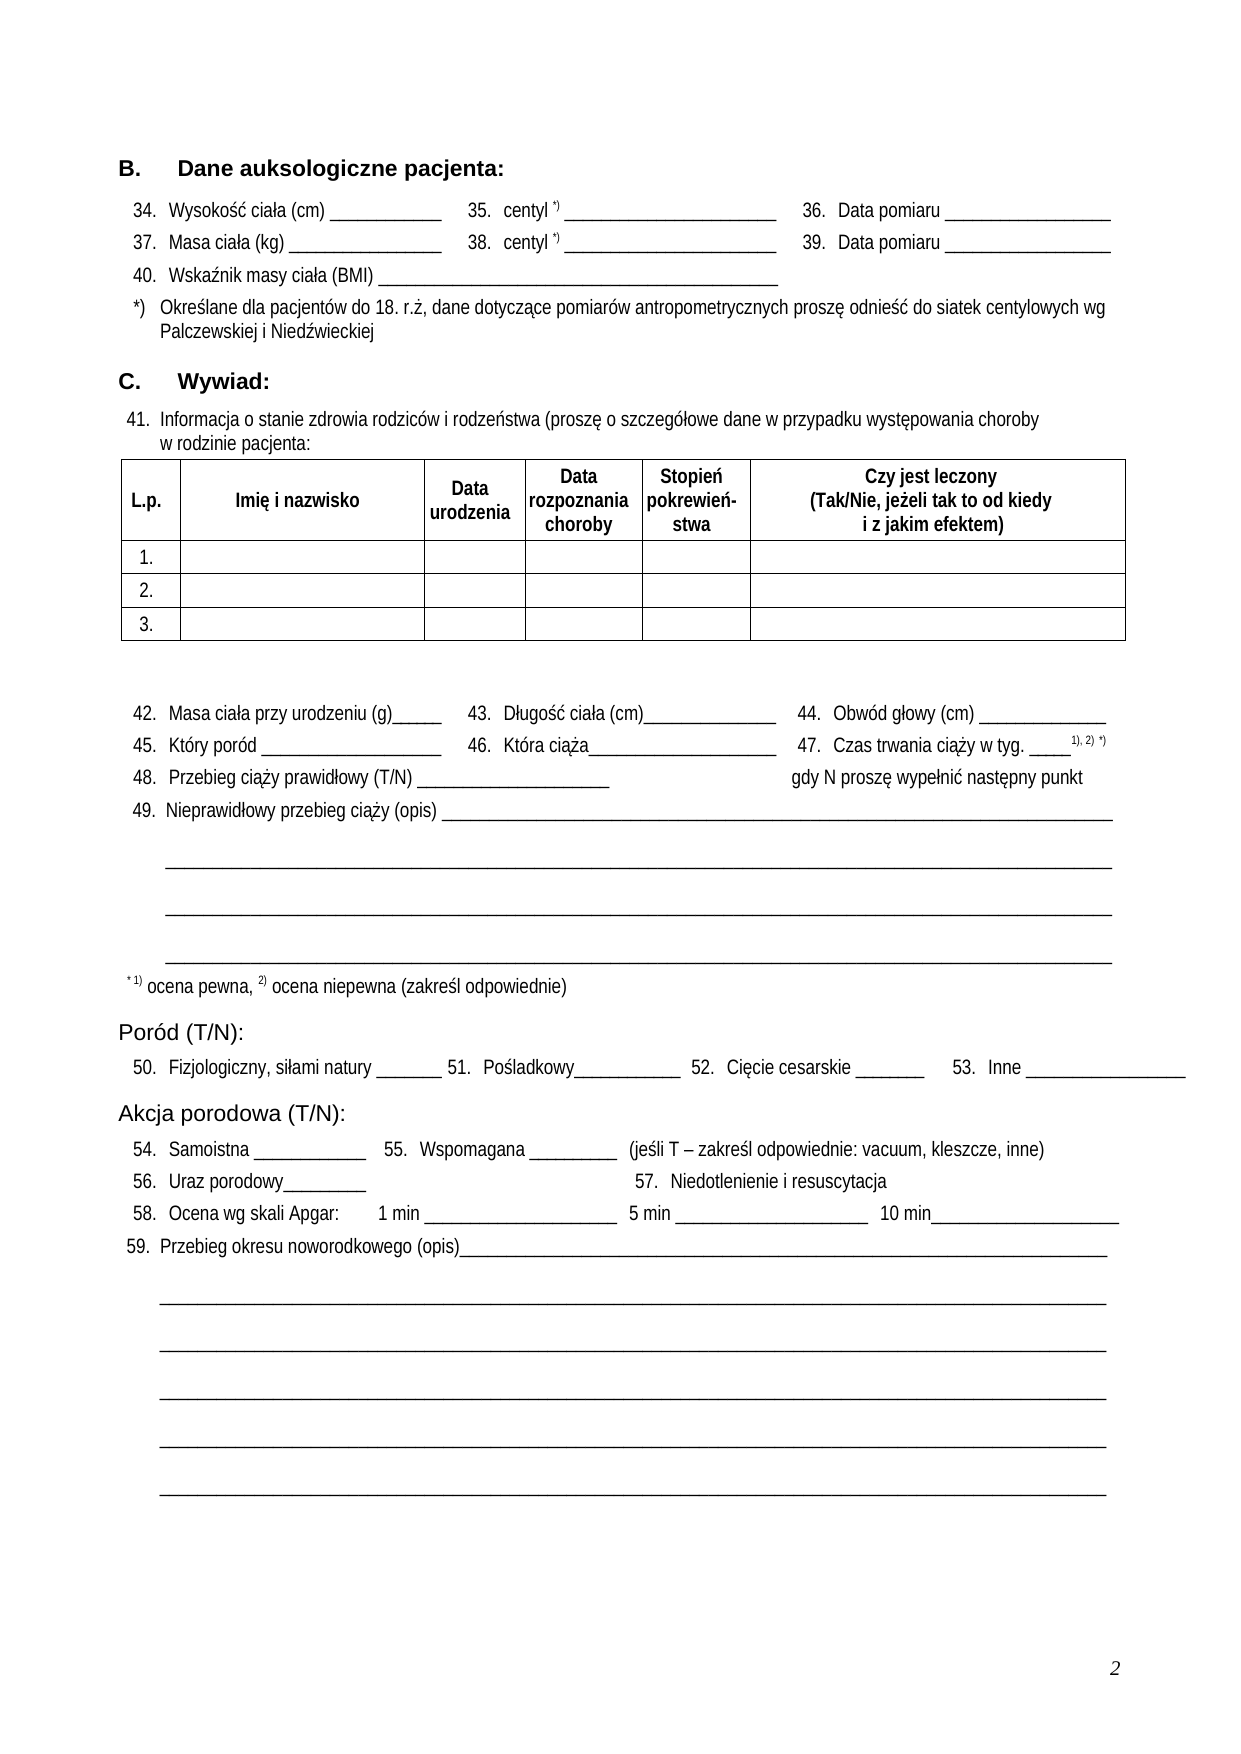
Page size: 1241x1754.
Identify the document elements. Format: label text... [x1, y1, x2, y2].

text B. Dane auksologiczne pacjenta: [118, 155, 1122, 181]
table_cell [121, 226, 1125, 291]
text C. Wywiad: [118, 368, 1122, 394]
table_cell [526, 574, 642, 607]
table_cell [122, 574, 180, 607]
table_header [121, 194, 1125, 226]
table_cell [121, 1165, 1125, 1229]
text Poród (T/N): [118, 1018, 1122, 1045]
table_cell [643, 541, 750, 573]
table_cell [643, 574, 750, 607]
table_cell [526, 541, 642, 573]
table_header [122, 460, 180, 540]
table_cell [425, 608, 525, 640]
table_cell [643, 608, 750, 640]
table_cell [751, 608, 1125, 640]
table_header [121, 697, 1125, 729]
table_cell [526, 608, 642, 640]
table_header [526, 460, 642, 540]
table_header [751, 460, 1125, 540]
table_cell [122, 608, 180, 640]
text 41. Informacja o stanie zdrowia rodziców i rodzeństwa (proszę o szczegółowe dane w przypadku występowania choroby w rodzinie pacjenta: [121, 407, 1111, 454]
text *) Określane dla pacjentów do 18. r.ż, dane dotyczące pomiarów antropometrycznych proszę odnieść do siatek centylowych wg Palczewskiej i Niedźwieckiej [121, 295, 1111, 343]
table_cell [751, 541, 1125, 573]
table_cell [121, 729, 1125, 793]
text 59. Przebieg okresu noworodkowego (opis) [121, 1234, 1111, 1497]
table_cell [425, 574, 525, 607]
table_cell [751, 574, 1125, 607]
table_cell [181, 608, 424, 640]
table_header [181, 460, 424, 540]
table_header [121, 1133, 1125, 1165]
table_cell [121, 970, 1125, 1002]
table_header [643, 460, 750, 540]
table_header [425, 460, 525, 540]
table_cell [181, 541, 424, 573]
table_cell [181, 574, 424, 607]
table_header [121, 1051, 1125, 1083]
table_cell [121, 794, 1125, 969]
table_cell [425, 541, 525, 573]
text Akcja porodowa (T/N): [118, 1100, 1122, 1126]
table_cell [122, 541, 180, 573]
